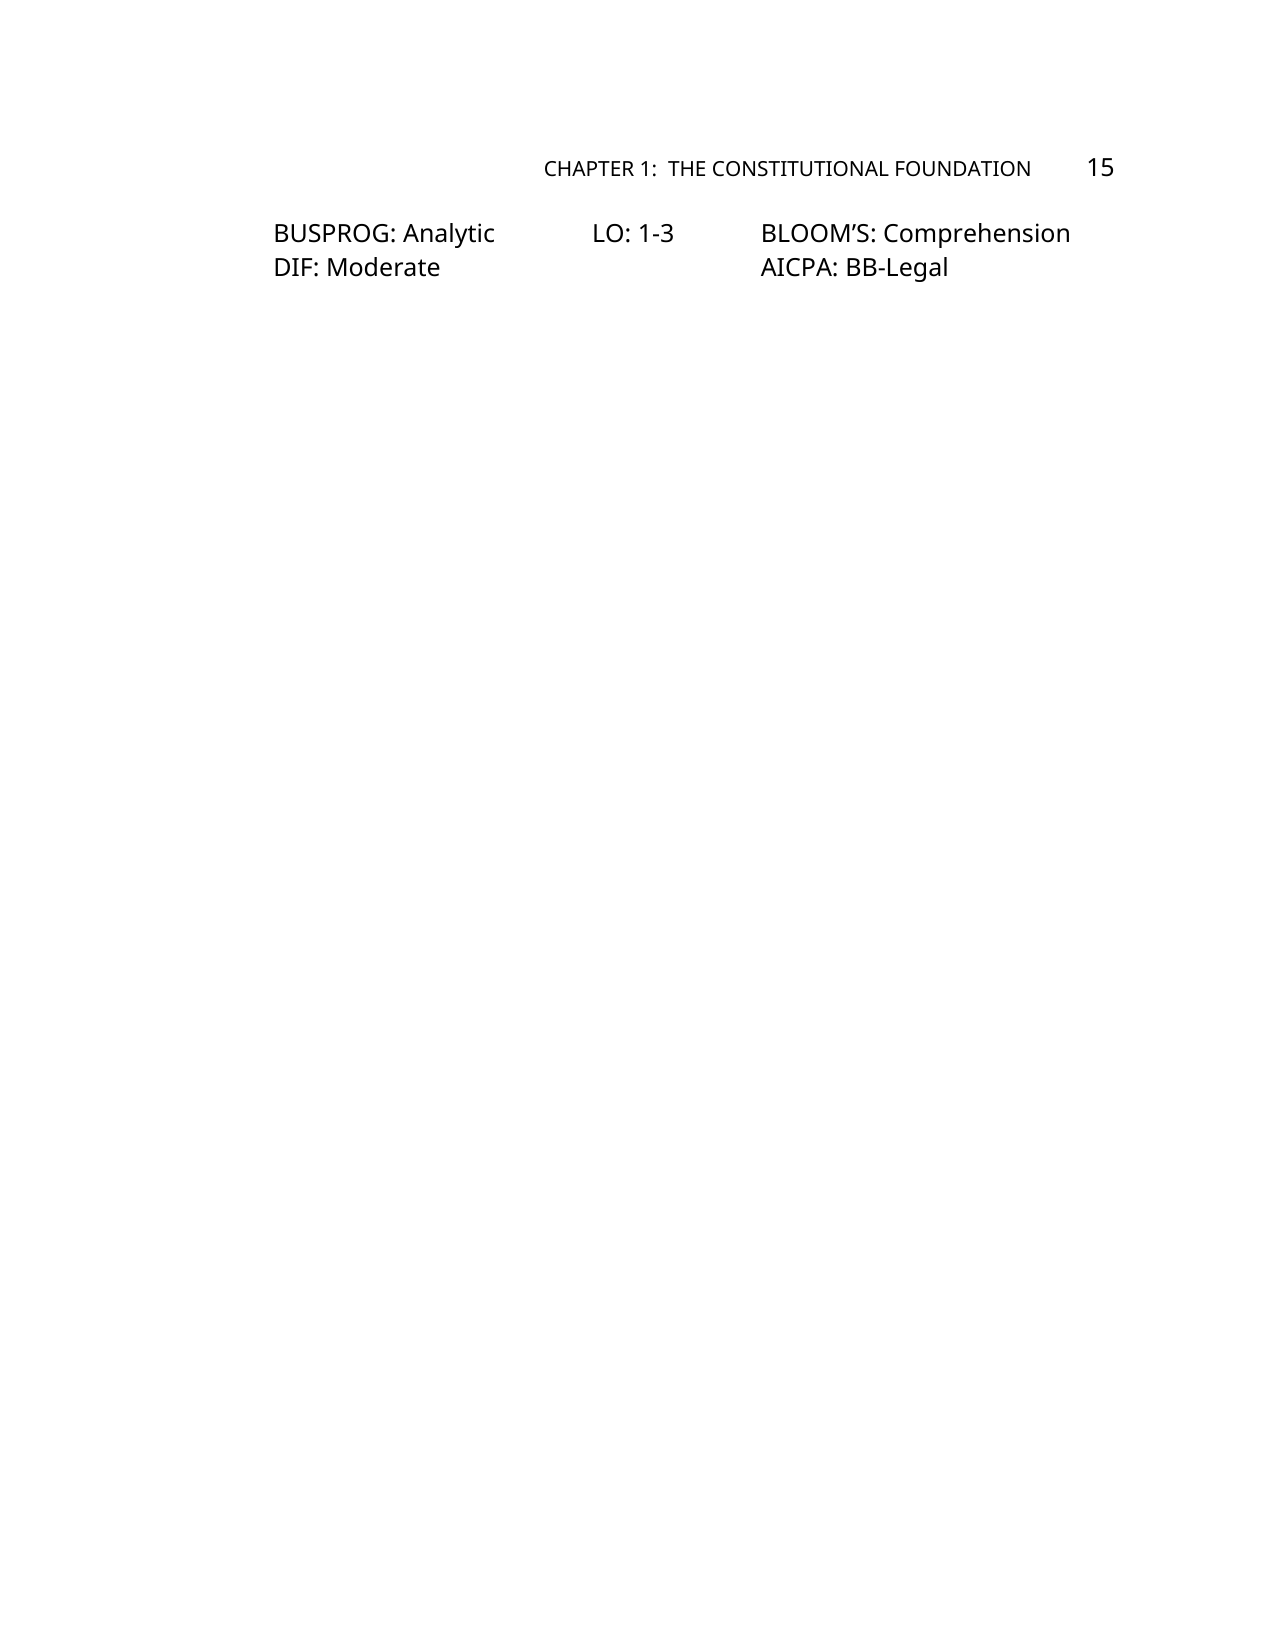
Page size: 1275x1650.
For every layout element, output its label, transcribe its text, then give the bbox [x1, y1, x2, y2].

text BUSPROG: Analytic LO: 1-3 Bloom’s: Comprehension [161, 216, 1114, 250]
text DIF: Moderate AICPA: BB-Legal [161, 250, 1114, 284]
